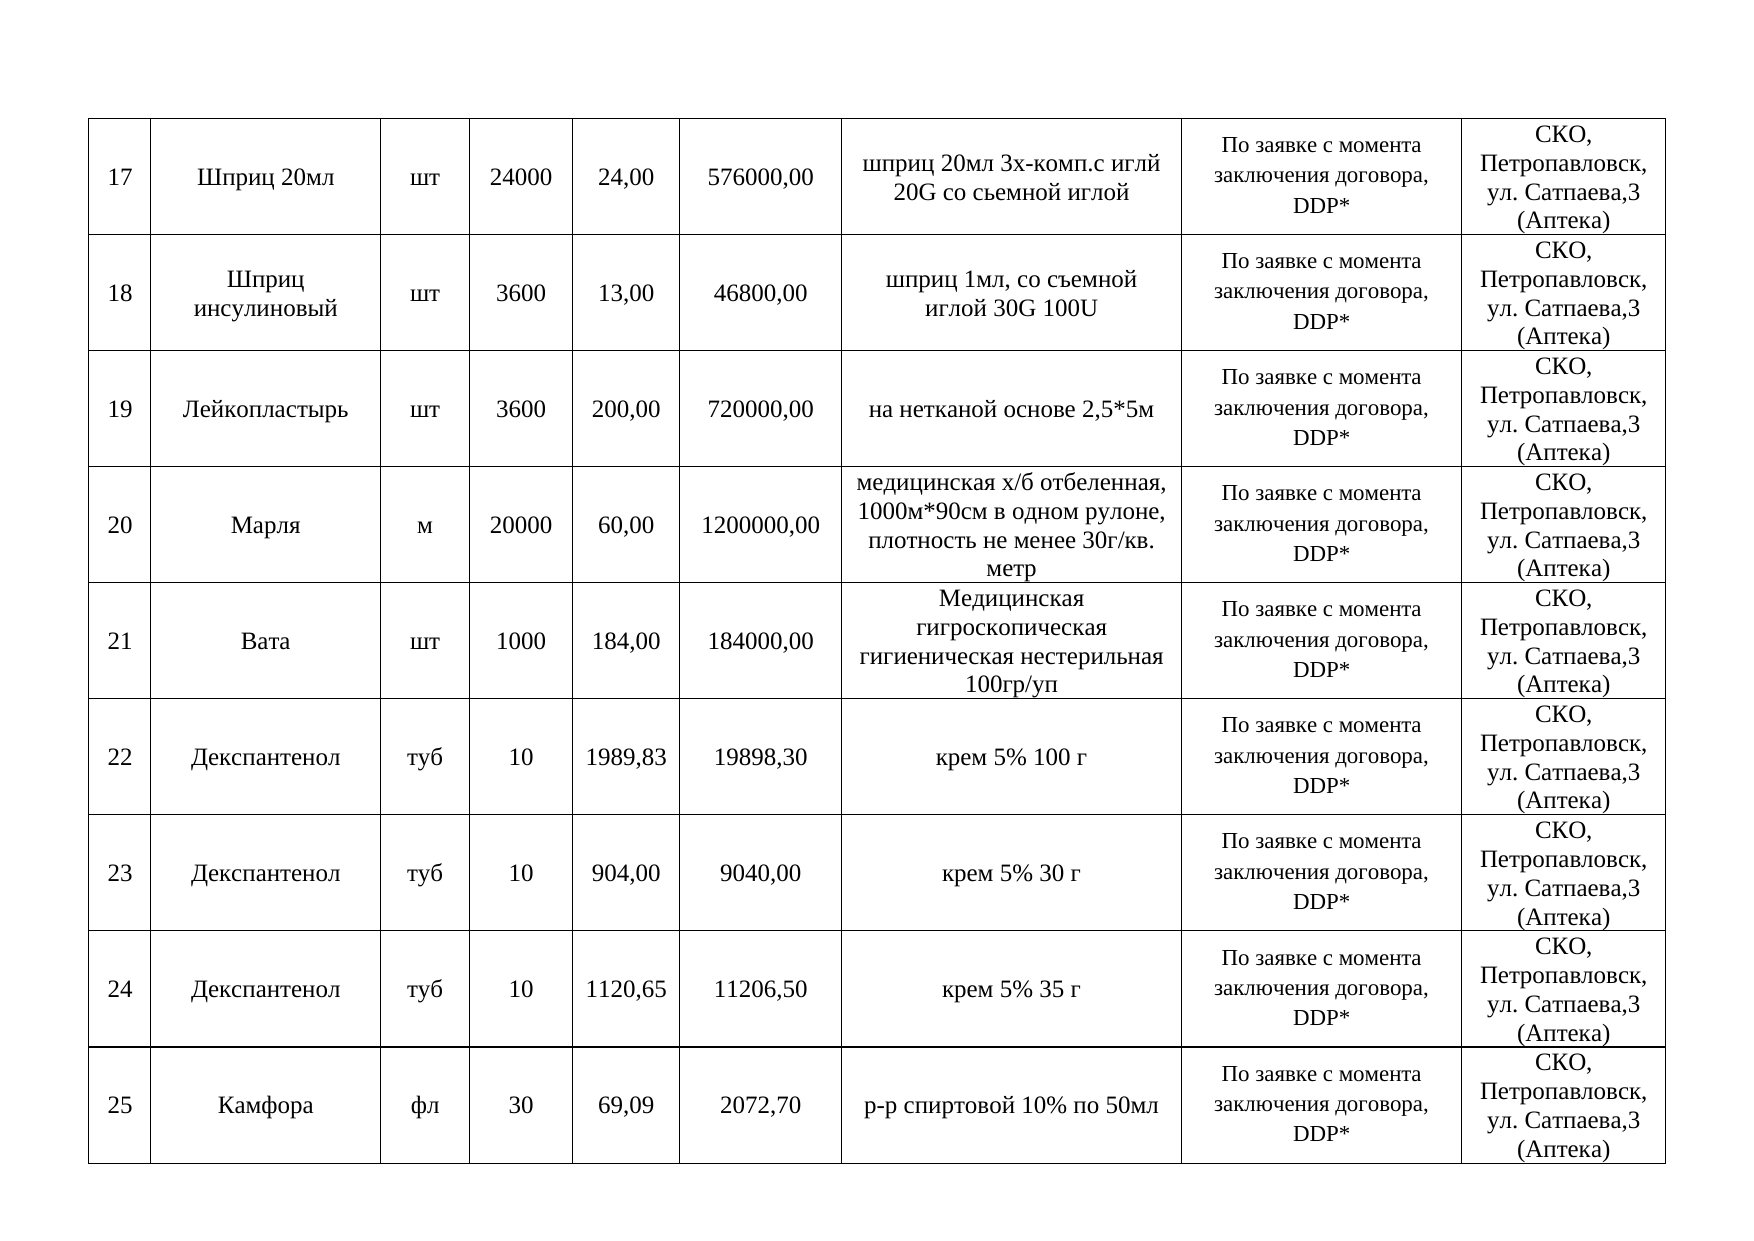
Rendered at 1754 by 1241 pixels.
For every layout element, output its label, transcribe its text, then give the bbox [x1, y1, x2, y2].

table_cell Декспантенол [151, 699, 380, 814]
table_cell Лейкопластырь [151, 351, 380, 466]
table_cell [1462, 931, 1665, 1046]
table_cell 23 [89, 815, 150, 930]
table_cell м [381, 467, 469, 582]
table_cell СКО, Петропавловск, ул. Сатпаева,3 (Аптека) [1462, 583, 1665, 698]
table_cell СКО, Петропавловск, ул. Сатпаева,3 (Аптека) [1462, 815, 1665, 930]
table_cell 24,00 [573, 119, 679, 234]
table_cell 20000 [470, 467, 572, 582]
table_cell 1120,65 [573, 931, 679, 1046]
table_cell фл [381, 1048, 469, 1162]
table_cell 21 [89, 583, 150, 698]
table_cell По заявке с момента заключения договора, DDP* [1182, 583, 1461, 698]
table_cell шт [381, 235, 469, 350]
table_cell 2072,70 [680, 1048, 841, 1162]
table_cell 30 [470, 1048, 572, 1162]
table_cell 10 [470, 931, 572, 1046]
table_cell По заявке с момента заключения договора, DDP* [1182, 699, 1461, 814]
table_cell 10 [470, 815, 572, 930]
table_cell 200,00 [573, 351, 679, 466]
table_cell 19898,30 [680, 699, 841, 814]
table_cell 1200000,00 [680, 467, 841, 582]
table_cell Декспантенол [151, 931, 380, 1046]
table_cell Декспантенол [151, 815, 380, 930]
table_cell 3600 [470, 235, 572, 350]
table_cell 22 [89, 699, 150, 814]
table_cell шприц 20мл 3х-комп.с иглй 20G со сьемной иглой [842, 119, 1181, 234]
table_cell Шприц инсулиновый [151, 235, 380, 350]
table_cell 9040,00 [680, 815, 841, 930]
table_cell медицинская х/б отбеленная, 1000м*90см в одном рулоне, плотность не менее 30г/кв. метр [842, 467, 1181, 582]
table_cell 24000 [470, 119, 572, 234]
table_cell 10 [470, 699, 572, 814]
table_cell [1182, 1048, 1461, 1162]
table_cell По заявке с момента заключения договора, DDP* [1182, 815, 1461, 930]
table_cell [1182, 931, 1461, 1046]
table_cell крем 5% 100 г [842, 699, 1181, 814]
table_cell р-р спиртовой 10% по 50мл [842, 1048, 1181, 1162]
table_cell шт [381, 351, 469, 466]
table_cell Камфора [151, 1048, 380, 1162]
table_cell 69,09 [573, 1048, 679, 1162]
table_cell По заявке с момента заключения договора, DDP* [1182, 351, 1461, 466]
table_cell 1000 [470, 583, 572, 698]
table_cell 184,00 [573, 583, 679, 698]
table_cell 904,00 [573, 815, 679, 930]
table_cell 576000,00 [680, 119, 841, 234]
table_cell Вата [151, 583, 380, 698]
table_cell СКО, Петропавловск, ул. Сатпаева,3 (Аптека) [1462, 351, 1665, 466]
table_cell 24 [89, 931, 150, 1046]
table_cell 3600 [470, 351, 572, 466]
table_cell 17 [89, 119, 150, 234]
table_cell 1989,83 [573, 699, 679, 814]
table_cell СКО, Петропавловск, ул. Сатпаева,3 (Аптека) [1462, 699, 1665, 814]
table_cell на нетканой основе 2,5*5м [842, 351, 1181, 466]
table_cell туб [381, 699, 469, 814]
table_cell шт [381, 583, 469, 698]
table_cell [1462, 1048, 1665, 1162]
table_cell Марля [151, 467, 380, 582]
table_cell 46800,00 [680, 235, 841, 350]
table_cell Шприц 20мл [151, 119, 380, 234]
table_cell 25 [89, 1048, 150, 1162]
table_cell 720000,00 [680, 351, 841, 466]
table_cell крем 5% 30 г [842, 815, 1181, 930]
table_cell 13,00 [573, 235, 679, 350]
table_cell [1462, 119, 1665, 234]
table_cell 18 [89, 235, 150, 350]
table_cell СКО, Петропавловск, ул. Сатпаева,3 (Аптека) [1462, 235, 1665, 350]
table_cell туб [381, 931, 469, 1046]
table_cell 20 [89, 467, 150, 582]
table_cell По заявке с момента заключения договора, DDP* [1182, 235, 1461, 350]
table_cell туб [381, 815, 469, 930]
table_cell шприц 1мл, со съемной иглой 30G 100U [842, 235, 1181, 350]
table_cell Медицинская гигроскопическая гигиеническая нестерильная 100гр/уп [842, 583, 1181, 698]
table_cell шт [381, 119, 469, 234]
table_cell 184000,00 [680, 583, 841, 698]
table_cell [1182, 119, 1461, 234]
table_cell 11206,50 [680, 931, 841, 1046]
table_cell По заявке с момента заключения договора, DDP* [1182, 467, 1461, 582]
table_cell 19 [89, 351, 150, 466]
table_cell 60,00 [573, 467, 679, 582]
table_cell СКО, Петропавловск, ул. Сатпаева,3 (Аптека) [1462, 467, 1665, 582]
table_cell крем 5% 35 г [842, 931, 1181, 1046]
